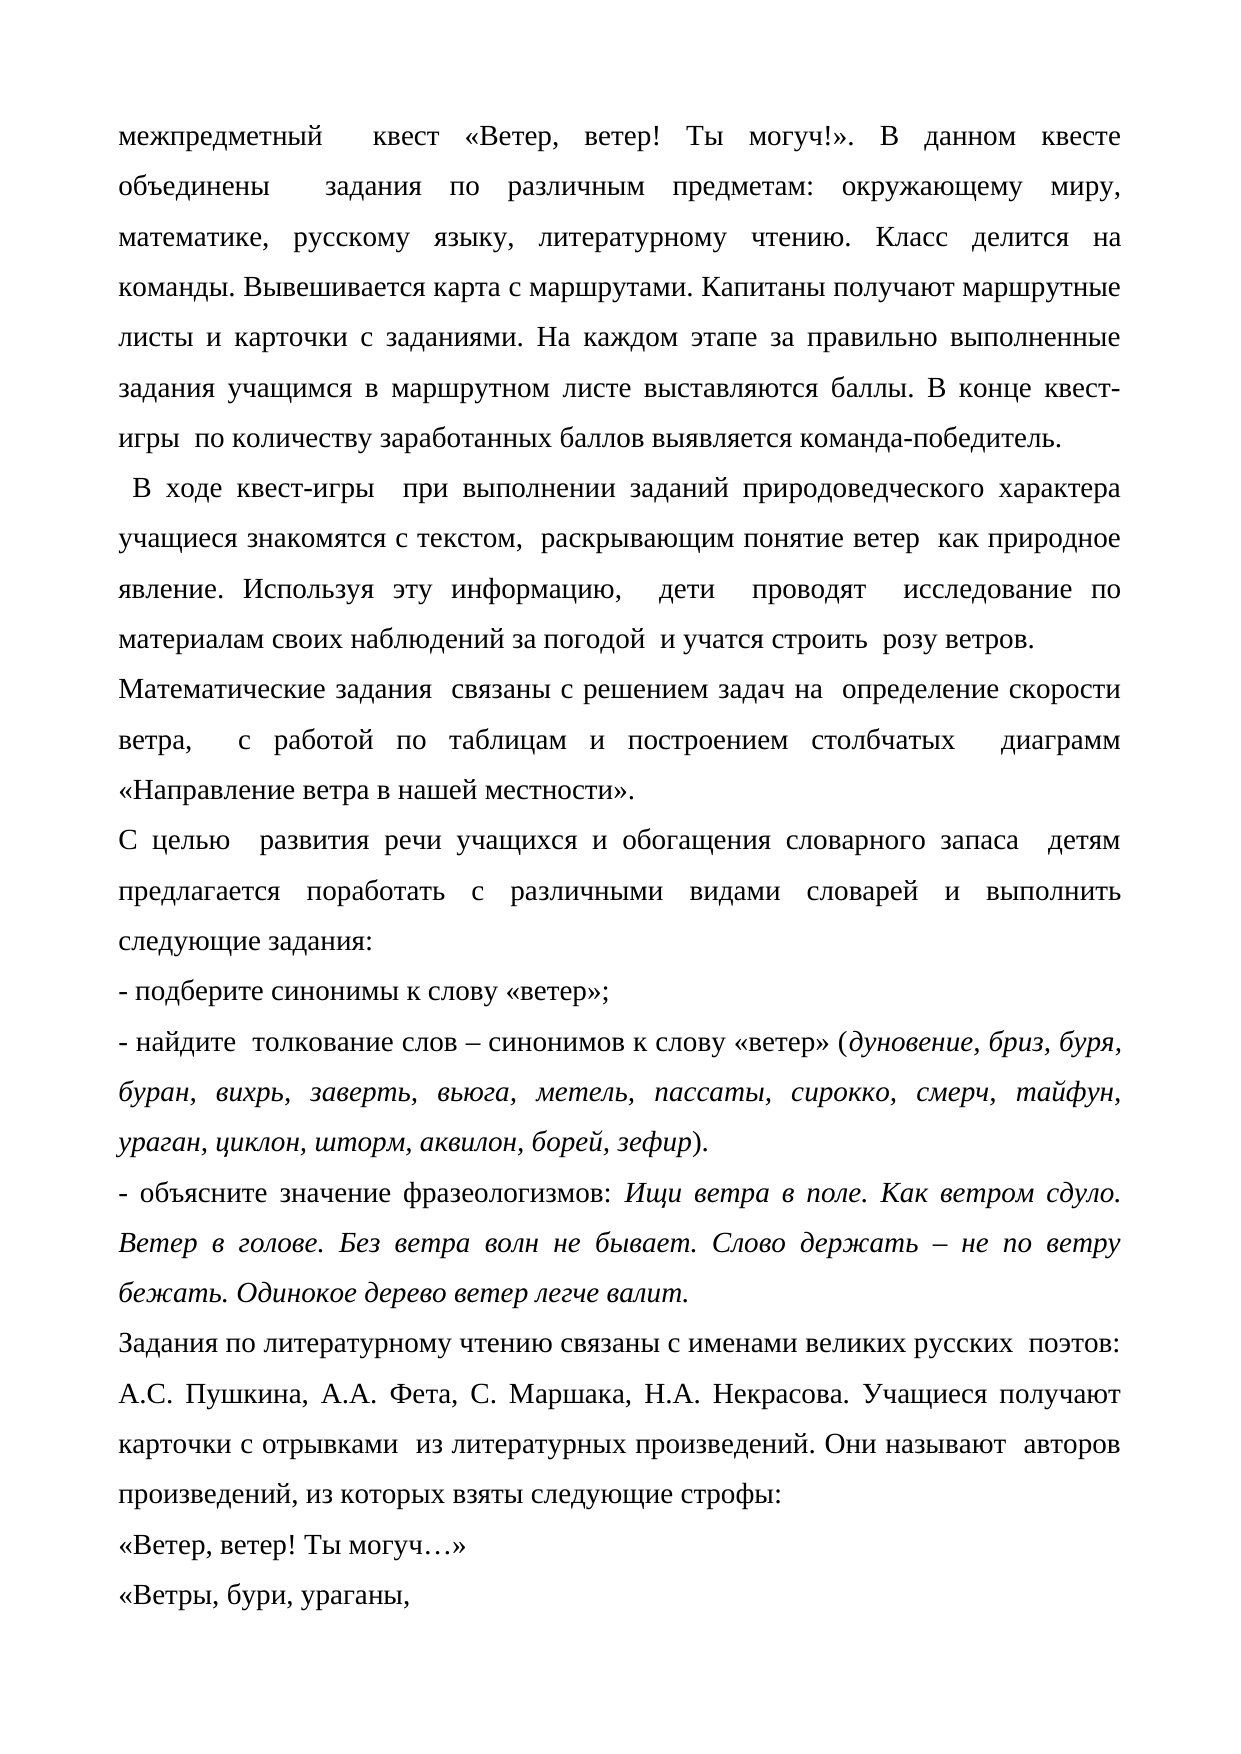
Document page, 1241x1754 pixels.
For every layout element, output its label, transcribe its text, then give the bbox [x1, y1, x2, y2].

text - объясните значение фразеологизмов: Ищи ветра в поле. Как ветром сдуло. Ветер в голове. Без ветра волн не бывает. Слово держать – не по ветру бежать. Одинокое дерево ветер легче валит. [118, 1175, 1122, 1309]
text Задания по литературному чтению связаны с именами великих русских поэтов: А.С. Пушкина, А.А. Фета, С. Маршака, Н.А. Некрасова. Учащиеся получают карточки с отрывками из литературных произведений. Они называют авторов произведений, из которых взяты следующие строфы: [118, 1326, 1122, 1510]
text «Ветер, ветер! Ты могуч…» [118, 1527, 1122, 1560]
text Математические задания связаны с решением задач на определение скорости ветра, с работой по таблицам и построением столбчатых диаграмм «Направление ветра в нашей местности». [118, 672, 1122, 806]
text - найдите толкование слов – синонимов к слову «ветер» (дуновение, бриз, буря, буран, вихрь, заверть, вьюга, метель, пассаты, сирокко, смерч, тайфун, ураган, циклон, шторм, аквилон, борей, зефир). [118, 1024, 1122, 1158]
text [118, 118, 1122, 453]
text С целью развития речи учащихся и обогащения словарного запаса детям предлагается поработать с различными видами словарей и выполнить следующие задания: [118, 822, 1122, 957]
text - подберите синонимы к слову «ветер»; [118, 973, 1122, 1007]
text «Ветры, бури, ураганы, [118, 1577, 1122, 1611]
text В ходе квест-игры при выполнении заданий природоведческого характера учащиеся знакомятся с текстом, раскрывающим понятие ветер как природное явление. Используя эту информацию, дети проводят исследование по материалам своих наблюдений за погодой и учатся строить розу ветров. [118, 470, 1122, 655]
